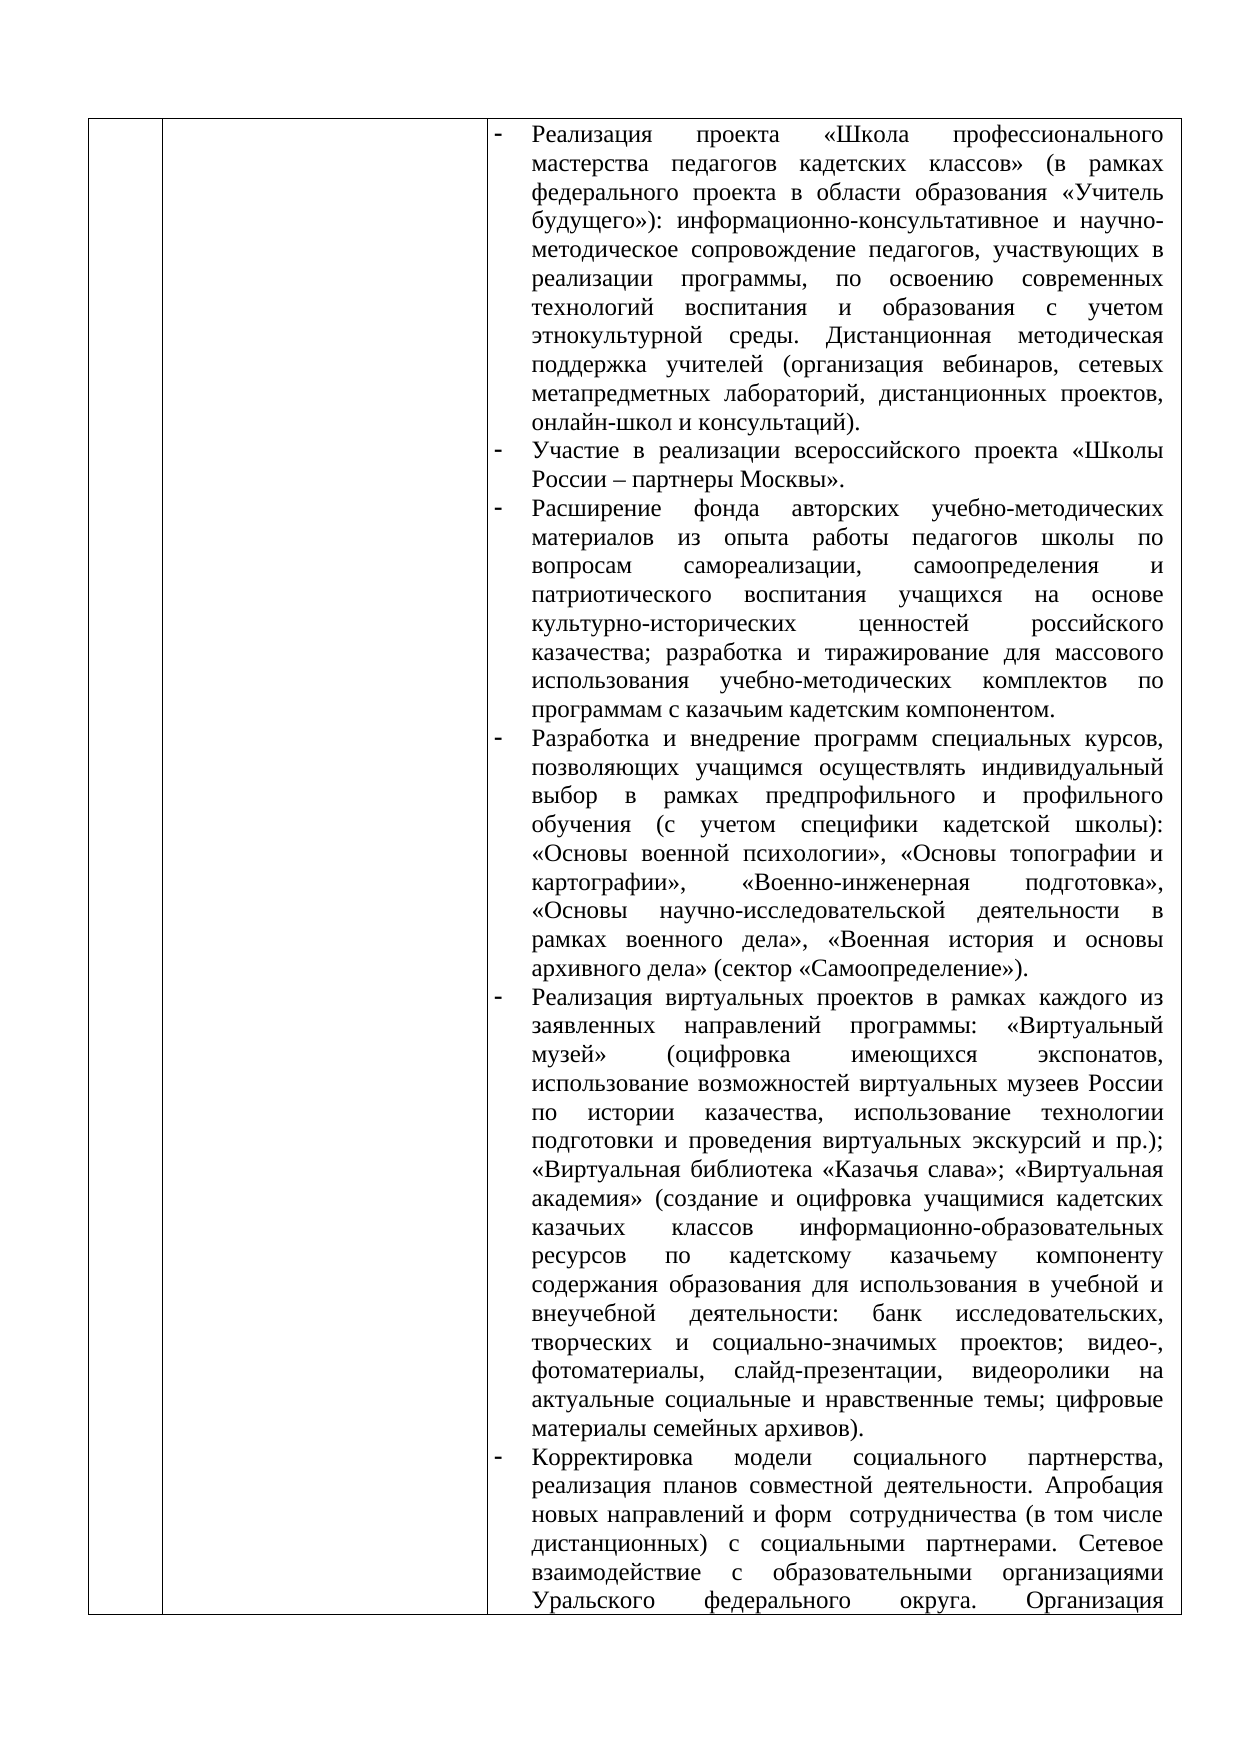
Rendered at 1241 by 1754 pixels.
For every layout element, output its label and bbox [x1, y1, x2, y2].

table_cell [488, 119, 1181, 1614]
